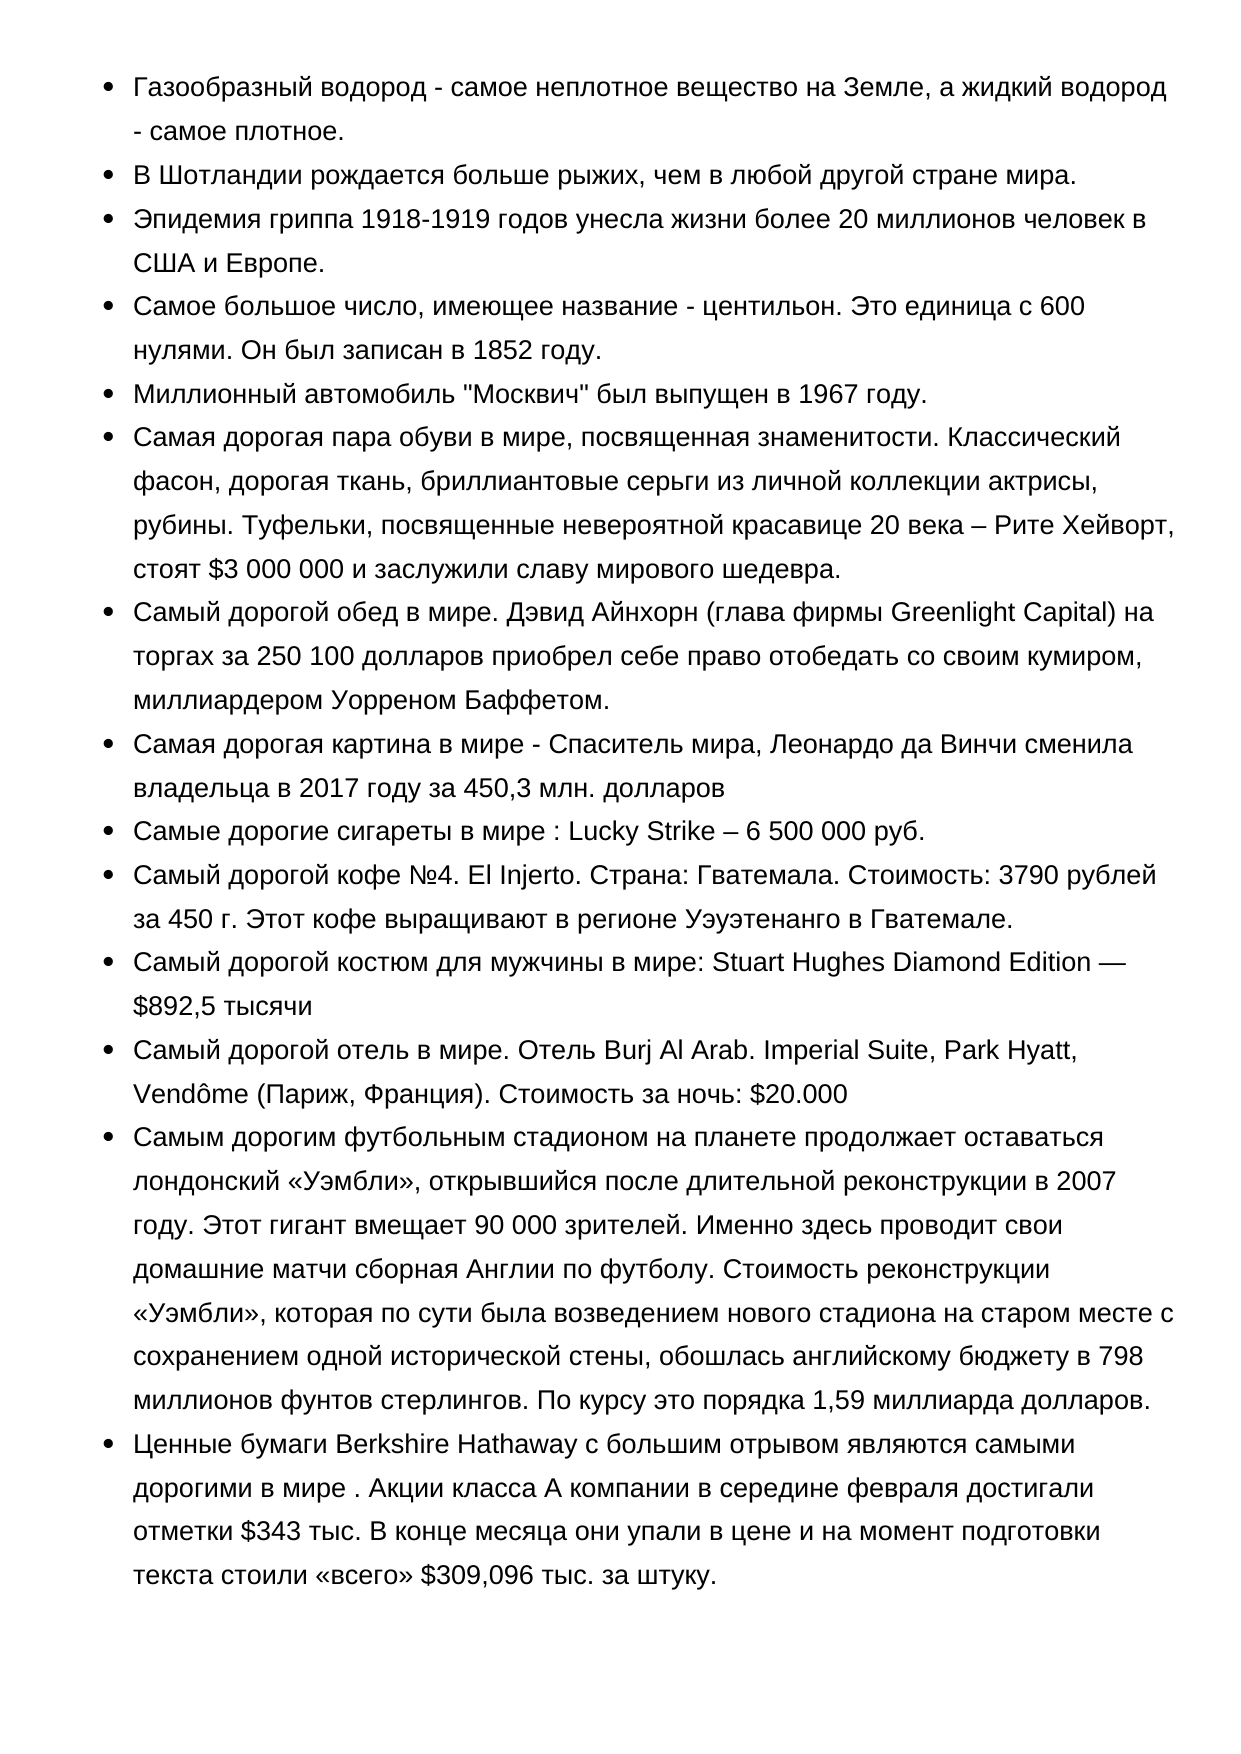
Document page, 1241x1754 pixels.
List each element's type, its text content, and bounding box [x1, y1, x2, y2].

list В Шотландии рождается больше рыжих, чем в любой другой стране мира. [103, 147, 1181, 190]
list Самым дорогим футбольным стадионом на планете продолжает оставаться лондонский «Уэмбли», открывшийся после длительной реконструкции в 2007 году. Этот гигант вмещает 90 000 зрителей. Именно здесь проводит свои домашние матчи сборная Англии по футболу. Стоимость реконструкции «Уэмбли», которая по сути была возведением нового стадиона на старом месте с сохранением одной исторической стены, обошлась английскому бюджету в 798 миллионов фунтов стерлингов. По курсу это порядка 1,59 миллиарда долларов. [103, 1109, 1181, 1415]
list Самый дорогой костюм для мужчины в мире: Stuart Hughes Diamond Edition — $892,5 тысячи [103, 934, 1181, 1022]
list Самый дорогой кофе №4. El Injerto. Страна: Гватемала. Стоимость: 3790 рублей за 450 г. Этот кофе выращивают в регионе Уэуэтенанго в Гватемале. [103, 847, 1181, 934]
list Самое большое число, имеющее название - центильон. Это единица с 600 нулями. Он был записан в 1852 году. [103, 278, 1181, 365]
list Газообразный водород - самое неплотное вещество на Земле, а жидкий водород - самое плотное. [103, 59, 1181, 147]
list Эпидемия гриппа 1918-1919 годов унесла жизни более 20 миллионов человек в США и Европе. [103, 190, 1181, 278]
list Самая дорогая пара обуви в мире, посвященная знаменитости. Классический фасон, дорогая ткань, бриллиантовые серьги из личной коллекции актрисы, рубины. Туфельки, посвященные невероятной красавице 20 века – Рите Хейворт, стоят $3 000 000 и заслужили славу мирового шедевра. [103, 409, 1181, 584]
list Миллионный автомобиль "Москвич" был выпущен в 1967 году. [103, 365, 1181, 409]
list Самый дорогой отель в мире. Отель Burj Al Arab. Imperial Suite, Park Hyatt, Vendôme (Париж, Франция). Стоимость за ночь: $20.000 [103, 1022, 1181, 1109]
list Самые дорогие сигареты в мире : Lucky Strike – 6 500 000 руб. [103, 803, 1181, 847]
list Ценные бумаги Berkshire Hathaway с большим отрывом являются самыми дорогими в мире . Акции класса А компании в середине февраля достигали отметки $343 тыс. В конце месяца они упали в цене и на момент подготовки текста стоили «всего» $309,096 тыс. за штуку. [103, 1415, 1181, 1590]
list Самая дорогая картина в мире - Спаситель мира, Леонардо да Винчи сменила владельца в 2017 году за 450,3 млн. долларов [103, 715, 1181, 803]
list Самый дорогой обед в мире. Дэвид Айнхорн (глава фирмы Greenlight Capital) на торгах за 250 100 долларов приобрел себе право отобедать со своим кумиром, миллиардером Уорреном Баффетом. [103, 584, 1181, 715]
